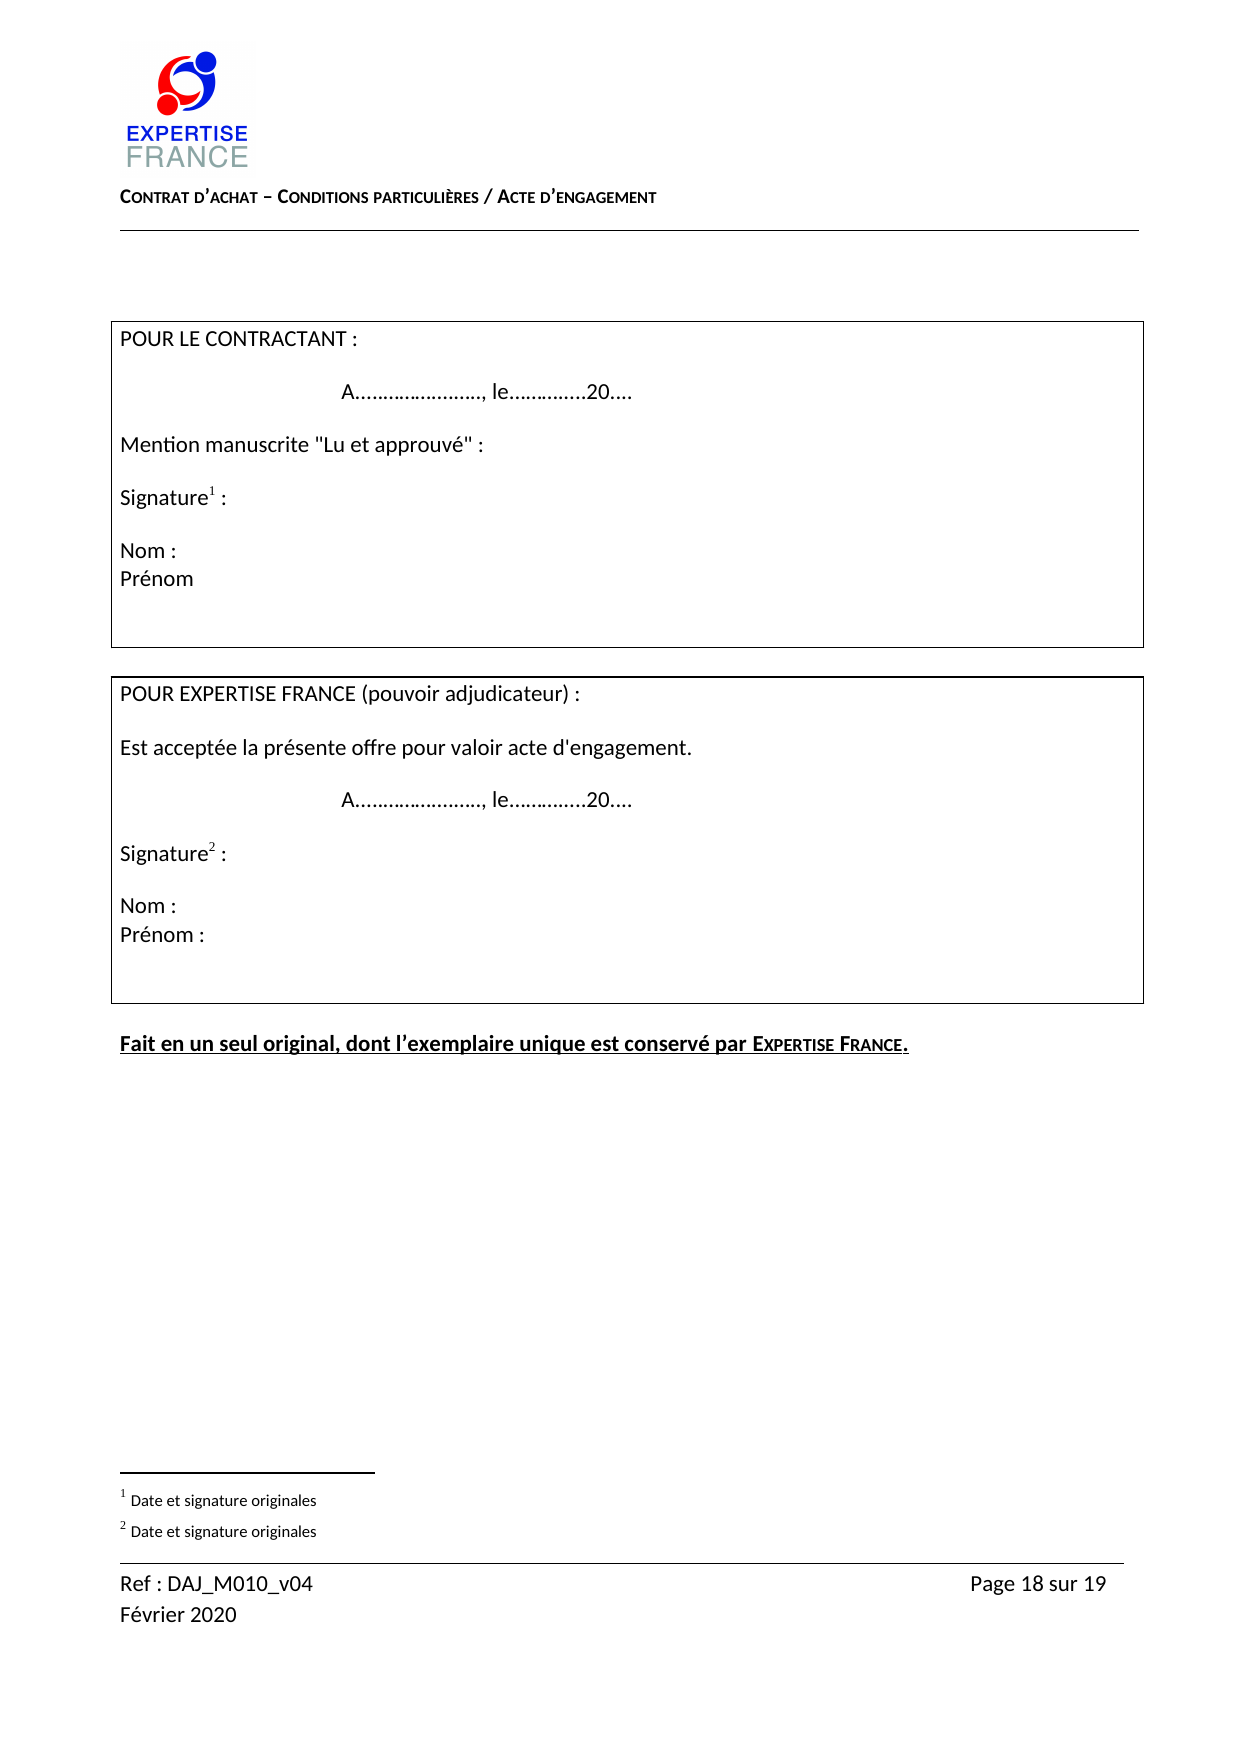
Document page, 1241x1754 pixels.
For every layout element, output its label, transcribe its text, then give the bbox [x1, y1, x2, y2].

text A.....………....….., le...…….....20.... [112, 782, 1143, 814]
text Signature : [112, 480, 1143, 511]
text Mention manuscrite "Lu et approuvé" : [112, 427, 1143, 458]
text POUR EXPERTISE FRANCE (pouvoir adjudicateur) : [112, 678, 1143, 708]
text Nom : Prénom [112, 533, 1143, 592]
text POUR LE CONTRACTANT : [112, 322, 1143, 352]
text Fait en un seul original, dont l’exemplaire unique est conservé par Expertise France. [120, 1029, 1135, 1057]
picture [120, 41, 256, 178]
text Est acceptée la présente offre pour valoir acte d'engagement. [112, 729, 1143, 761]
text A.....………....….., le...…….....20.... [112, 374, 1143, 405]
text Signature : [112, 836, 1143, 867]
text Nom : Prénom : [112, 888, 1143, 948]
